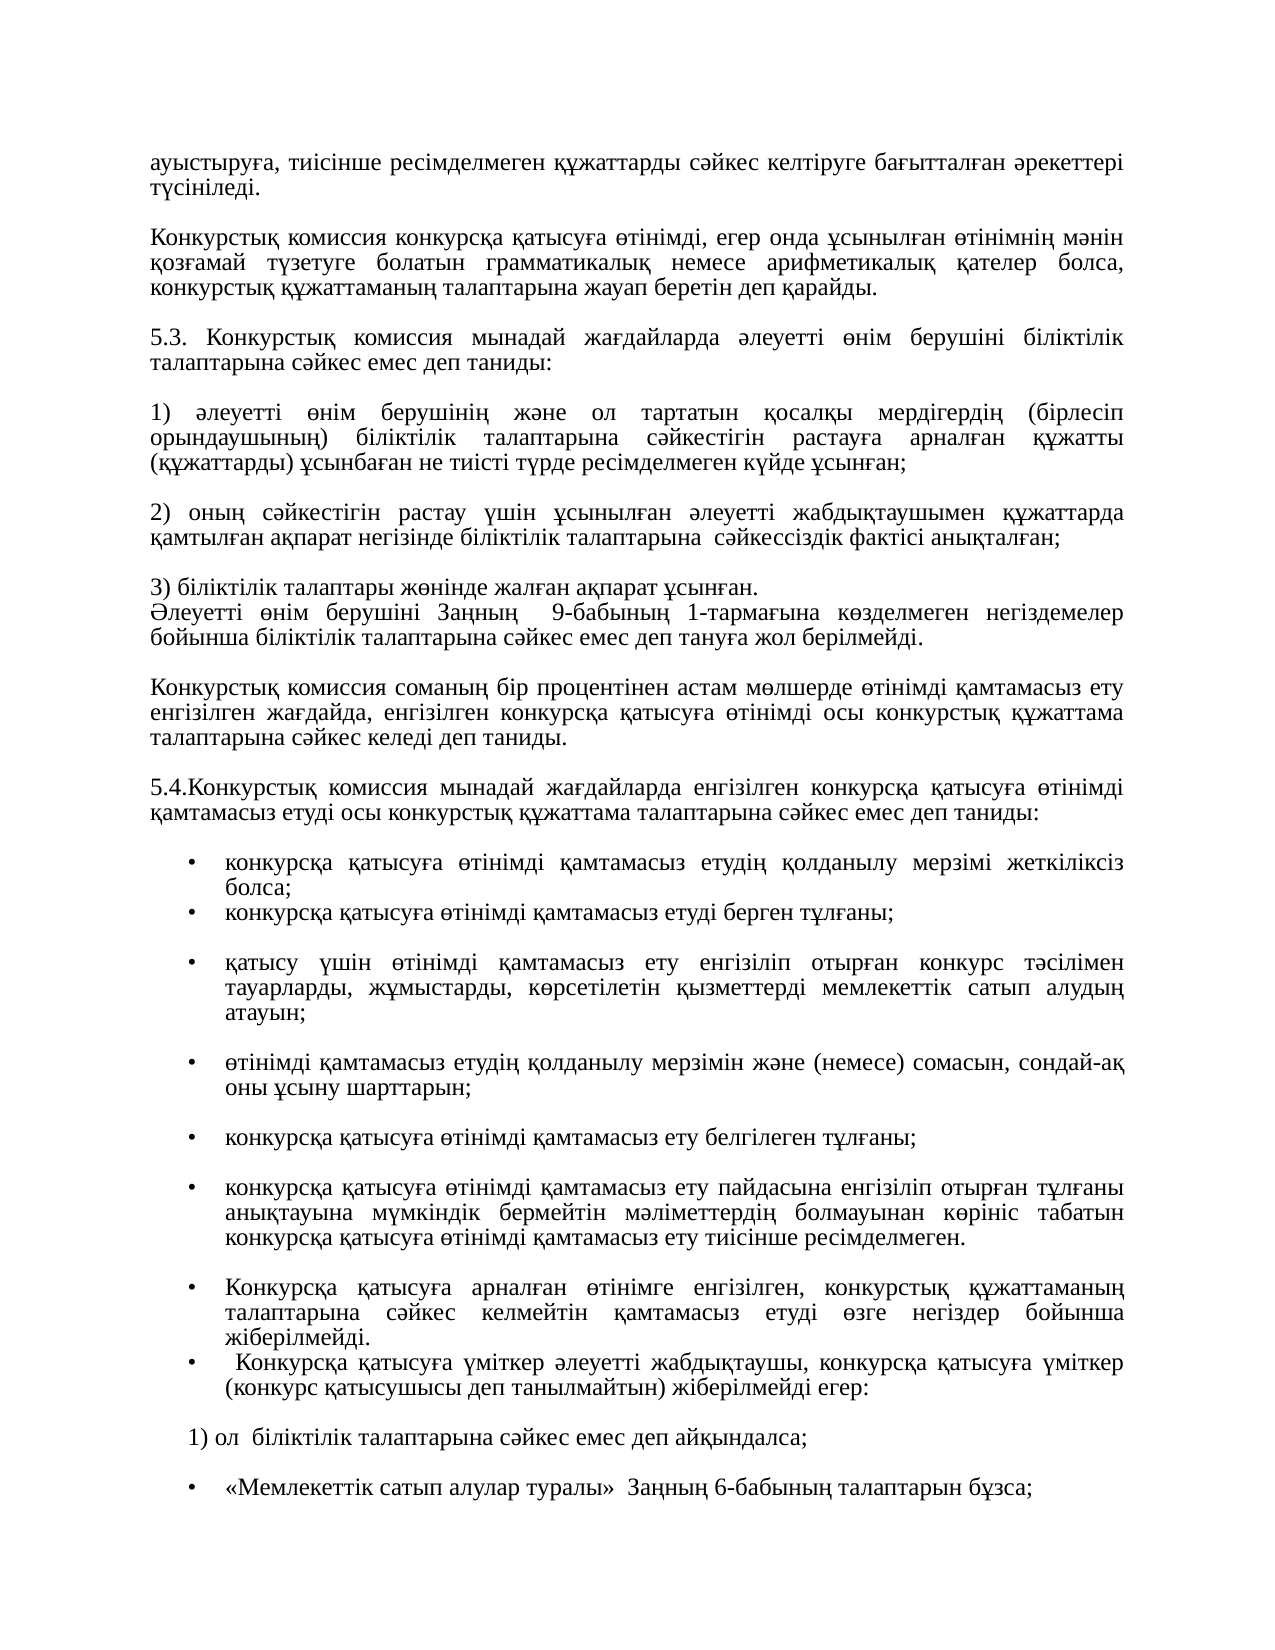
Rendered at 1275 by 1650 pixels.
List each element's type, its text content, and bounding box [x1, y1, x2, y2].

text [150, 150, 1125, 200]
list қатысу үшін өтінімді қамтамасыз ету енгізіліп отырған конкурс тәсілімен тауарларды, жұмыстарды, көрсетілетін қызметтерді мемлекеттік сатып алудың атауын; [187, 950, 1125, 1025]
list конкурсқа қатысуға өтінімді қамтамасыз етуді берген тұлғаны; [187, 900, 1125, 925]
list конкурсқа қатысуға өтінімді қамтамасыз етудің қолданылу мерзімі жеткіліксіз болса; [187, 850, 1125, 900]
text Конкурстық комиссия конкурсқа қатысуға өтінімді, егер онда ұсынылған өтінімнің мәнін қозғамай түзетуге болатын грамматикалық немесе арифметикалық қателер болса, конкурстық құжаттаманың талаптарына жауап беретін деп қарайды. [150, 225, 1125, 300]
text 1) әлеуетті өнім берушінің және ол тартатын қосалқы мердігердің (бірлесіп орындаушының) біліктілік талаптарына сәйкестігін растауға арналған құжатты (құжаттарды) ұсынбаған не тиісті түрде ресімделмеген күйде ұсынған; [150, 400, 1125, 475]
list өтінімді қамтамасыз етудің қолданылу мерзімін және (немесе) сомасын, сондай-ақ оны ұсыну шарттарын; [187, 1050, 1125, 1100]
list «Мемлекеттік сатып алулар туралы» Заңның 6-бабының талаптарын бұзса; [187, 1475, 1125, 1500]
list конкурсқа қатысуға өтінімді қамтамасыз ету белгілеген тұлғаны; [187, 1125, 1125, 1150]
text 5.3. Конкурстық комиссия мынадай жағдайларда әлеуетті өнім берушіні біліктілік талаптарына сәйкес емес деп таниды: [150, 325, 1125, 375]
text 1) ол біліктілік талаптарына сәйкес емес деп айқындалса; [150, 1425, 1125, 1450]
text 3) біліктілік талаптары жөнінде жалған ақпарат ұсынған. [150, 575, 1125, 600]
list конкурсқа қатысуға өтінімді қамтамасыз ету пайдасына енгізіліп отырған тұлғаны анықтауына мүмкіндік бермейтін мәліметтердің болмауынан көрініс табатын конкурсқа қатысуға өтінімді қамтамасыз ету тиісінше ресімделмеген. [187, 1175, 1125, 1250]
text Әлеуетті өнім берушіні Заңның 9-бабының 1-тармағына көзделмеген негіздемелер бойынша біліктілік талаптарына сәйкес емес деп тануға жол берілмейді. [150, 600, 1125, 650]
text 2) оның сәйкестігін растау үшін ұсынылған әлеуетті жабдықтаушымен құжаттарда қамтылған ақпарат негізінде біліктілік талаптарына сәйкессіздік фактісі анықталған; [150, 500, 1125, 550]
text 5.4.Конкурстық комиссия мынадай жағдайларда енгізілген конкурсқа қатысуға өтінімді қамтамасыз етуді осы конкурстық құжаттама талаптарына сәйкес емес деп таниды: [150, 775, 1125, 825]
text Конкурстық комиссия соманың бір процентінен астам мөлшерде өтінімді қамтамасыз ету енгізілген жағдайда, енгізілген конкурсқа қатысуға өтінімді осы конкурстық құжаттама талаптарына сәйкес келеді деп таниды. [150, 675, 1125, 750]
list Конкурсқа қатысуға үміткер әлеуетті жабдықтаушы, конкурсқа қатысуға үміткер (конкурс қатысушысы деп танылмайтын) жіберілмейді егер: [187, 1350, 1125, 1400]
list Конкурсқа қатысуға арналған өтінімге енгізілген, конкурстық құжаттаманың талаптарына сәйкес келмейтін қамтамасыз етуді өзге негіздер бойынша жіберілмейді. [187, 1275, 1125, 1350]
